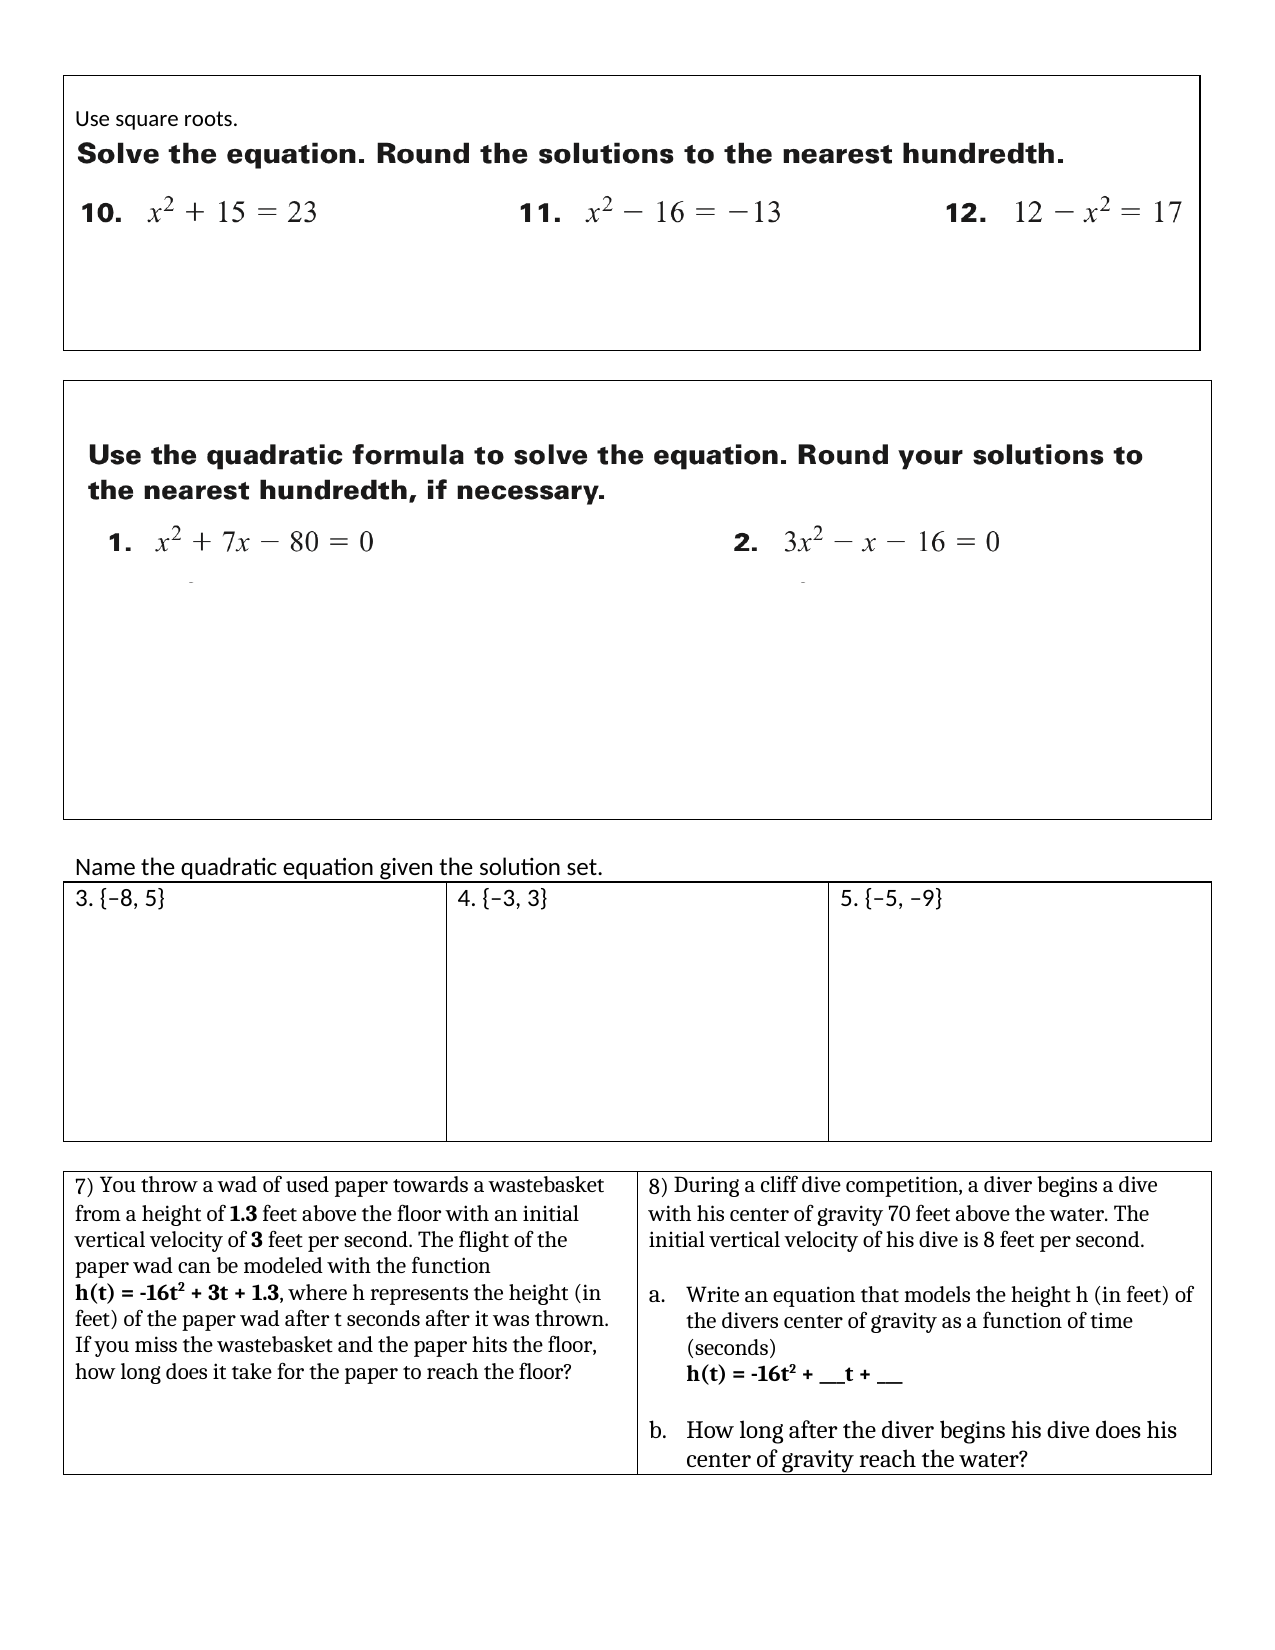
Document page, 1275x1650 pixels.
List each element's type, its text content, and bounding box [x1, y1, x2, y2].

table_header [64, 381, 1211, 819]
table_header 8) During a cliff dive competition, a diver begins a dive with his center of gravity 70 feet above the water. The initial vertical velocity of his dive is 8 feet per second. Write an equation that models the height h (in feet) of the divers center of gravity as a function of time (seconds) h(t) = -16t2 + ___t + ___ How long after the diver begins his dive does his center of gravity reach the water? [638, 1172, 1211, 1473]
text Name the quadratic equation given the solution set. [75, 851, 1200, 881]
picture [75, 436, 1163, 583]
table_header 5. {–5, –9} [829, 883, 1211, 1141]
table_header 3. {–8, 5} [64, 883, 446, 1141]
picture [75, 132, 1200, 248]
table_header Use square roots. [64, 76, 1199, 350]
table_header 7) You throw a wad of used paper towards a wastebasket from a height of 1.3 feet above the floor with an initial vertical velocity of 3 feet per second. The flight of the paper wad can be modeled with the function h(t) = -16t2 + 3t + 1.3, where h represents the height (in feet) of the paper wad after t seconds after it was thrown. If you miss the wastebasket and the paper hits the floor, how long does it take for the paper to reach the floor? [64, 1172, 637, 1473]
table_header 4. {–3, 3} [447, 883, 828, 1141]
